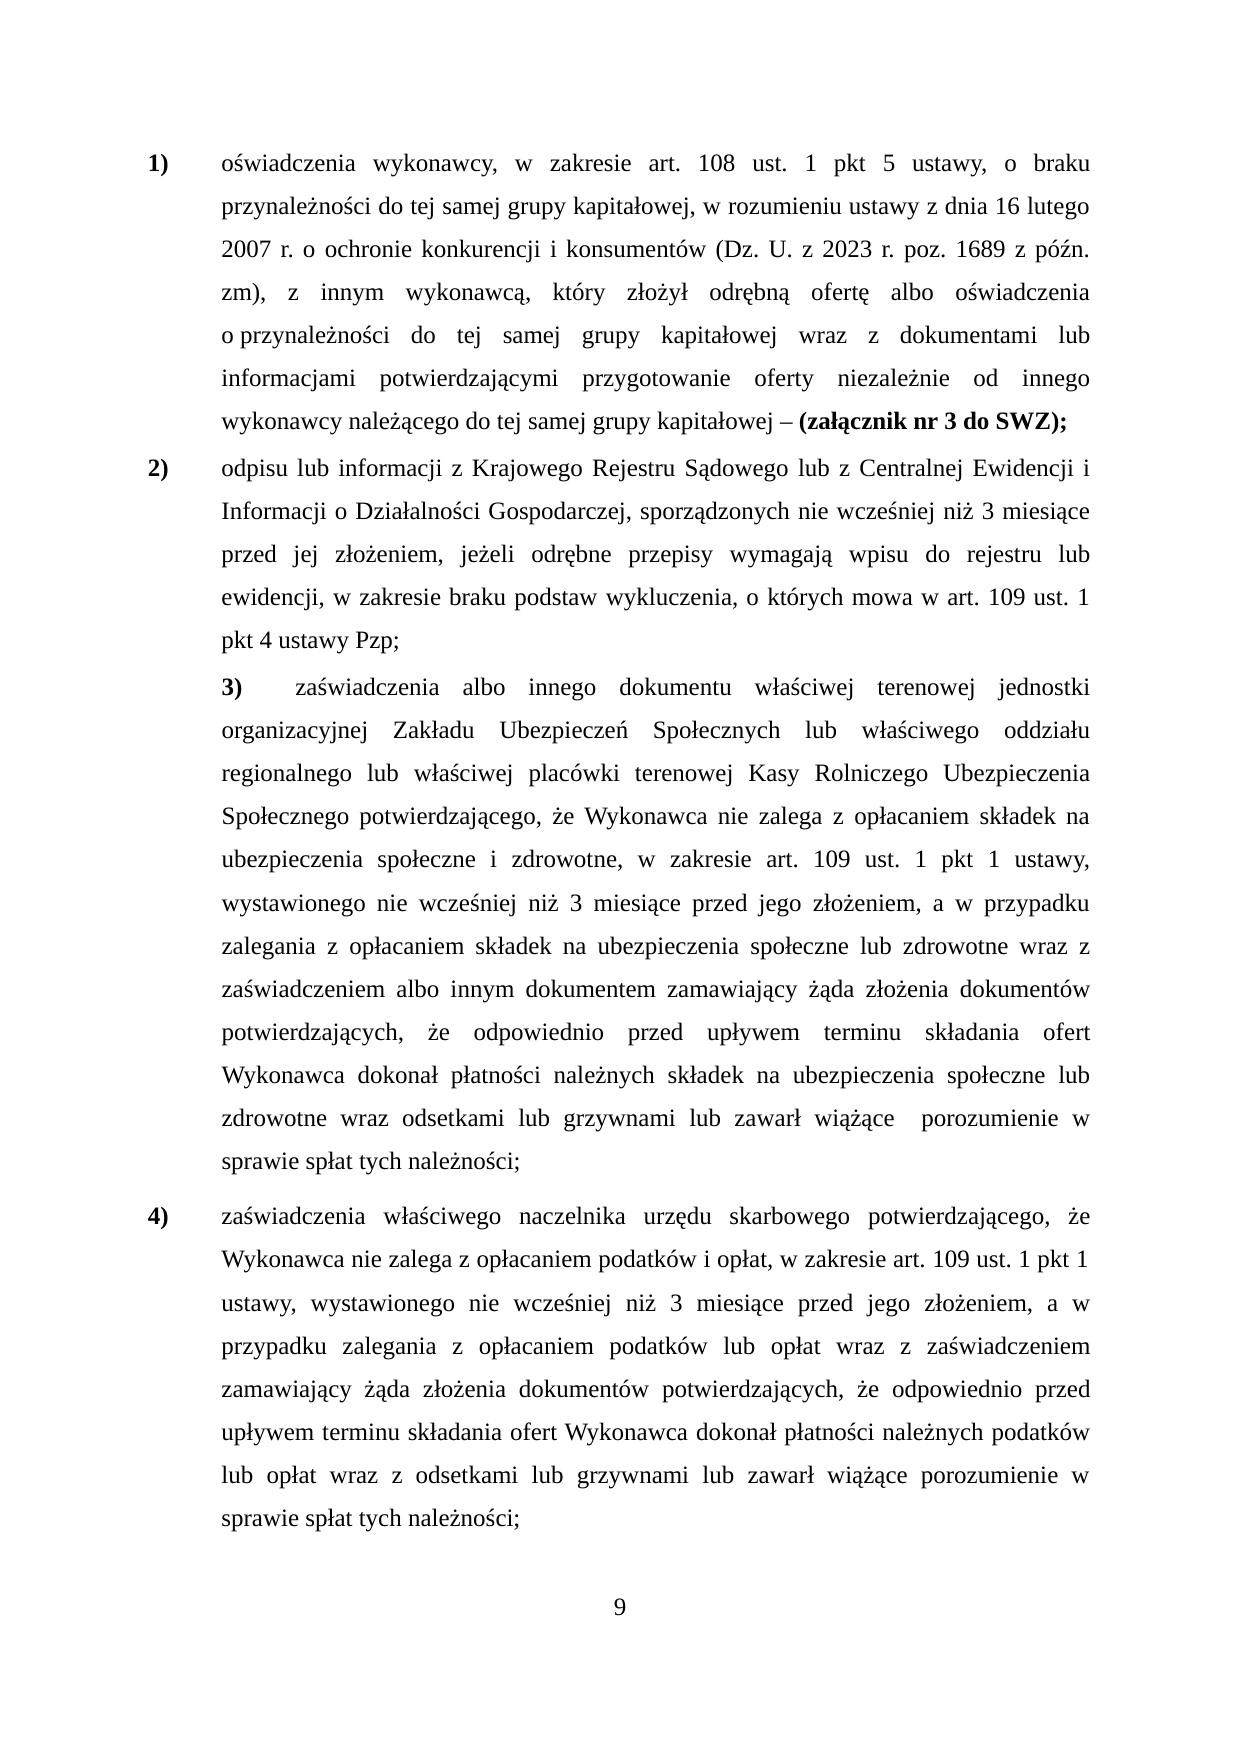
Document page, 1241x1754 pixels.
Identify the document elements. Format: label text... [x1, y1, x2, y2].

list zaświadczenia właściwego naczelnika urzędu skarbowego potwierdzającego, że Wykonawca nie zalega z opłacaniem podatków i opłat, w zakresie art. 109 ust. 1 pkt 1 ustawy, wystawionego nie wcześniej niż 3 miesiące przed jego złożeniem, a w przypadku zalegania z opłacaniem podatków lub opłat wraz z zaświadczeniem zamawiający żąda złożenia dokumentów potwierdzających, że odpowiednio przed upływem terminu składania ofert Wykonawca dokonał płatności należnych podatków lub opłat wraz z odsetkami lub grzywnami lub zawarł wiążące porozumienie w sprawie spłat tych należności; [148, 1201, 1091, 1532]
list zaświadczenia albo innego dokumentu właściwej terenowej jednostki organizacyjnej Zakładu Ubezpieczeń Społecznych lub właściwego oddziału regionalnego lub właściwej placówki terenowej Kasy Rolniczego Ubezpieczenia Społecznego potwierdzającego, że Wykonawca nie zalega z opłacaniem składek na ubezpieczenia społeczne i zdrowotne, w zakresie art. 109 ust. 1 pkt 1 ustawy, wystawionego nie wcześniej niż 3 miesiące przed jego złożeniem, a w przypadku zalegania z opłacaniem składek na ubezpieczenia społeczne lub zdrowotne wraz z zaświadczeniem albo innym dokumentem zamawiający żąda złożenia dokumentów potwierdzających, że odpowiednio przed upływem terminu składania ofert Wykonawca dokonał płatności należnych składek na ubezpieczenia społeczne lub zdrowotne wraz odsetkami lub grzywnami lub zawarł wiążące porozumienie w sprawie spłat tych należności; [221, 672, 1091, 1175]
list odpisu lub informacji z Krajowego Rejestru Sądowego lub z Centralnej Ewidencji i Informacji o Działalności Gospodarczej, sporządzonych nie wcześniej niż 3 miesiące przed jej złożeniem, jeżeli odrębne przepisy wymagają wpisu do rejestru lub ewidencji, w zakresie braku podstaw wykluczenia, o których mowa w art. 109 ust. 1 pkt 4 ustawy Pzp; [148, 453, 1091, 654]
list oświadczenia wykonawcy, w zakresie art. 108 ust. 1 pkt 5 ustawy, o braku przynależności do tej samej grupy kapitałowej, w rozumieniu ustawy z dnia 16 lutego 2007 r. o ochronie konkurencji i konsumentów (Dz. U. z 2023 r. poz. 1689 z późn. zm), z innym wykonawcą, który złożył odrębną ofertę albo oświadczenia o przynależności do tej samej grupy kapitałowej wraz z dokumentami lub informacjami potwierdzającymi przygotowanie oferty niezależnie od innego wykonawcy należącego do tej samej grupy kapitałowej – (załącznik nr 3 do SWZ); [148, 148, 1091, 435]
